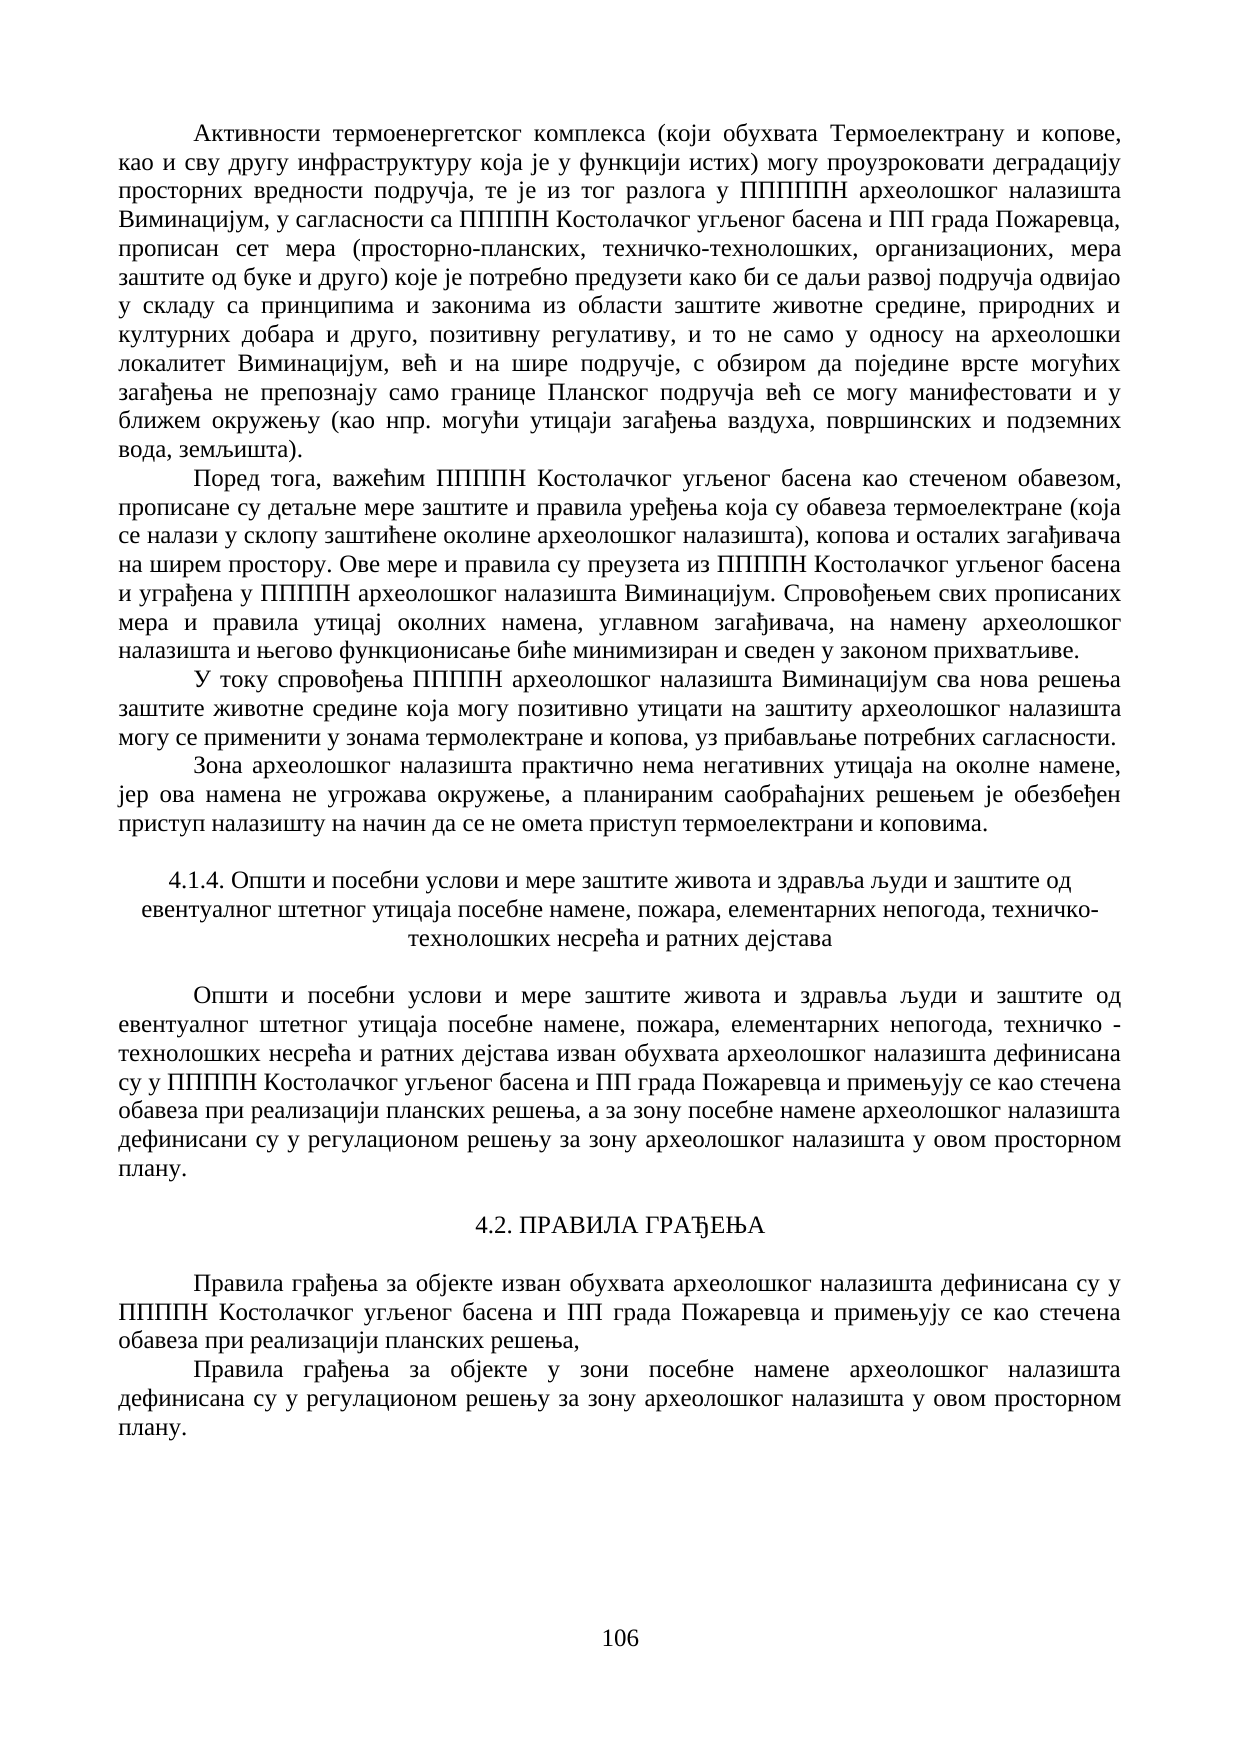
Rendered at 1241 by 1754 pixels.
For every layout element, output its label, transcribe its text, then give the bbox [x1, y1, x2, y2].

text Зонa археолошког налазишта практично нема негативних утицаја на околне намене, јер ова намена не угрожава окружење, а планираним саобраћајних решењем је обезбеђен приступ налазишту на начин да се не омета приступ термоелектрани и коповима. [118, 751, 1122, 837]
text Општи и посебни услови и мере заштите живота и здравља људи и заштите од евентуалног штетног утицаја посебне намене, пожара, елементарних непогода, техничко -технолошких несрећа и ратних дејстава изван обухвата археолошког налазишта дефинисана су у ППППН Костолачког угљеног басена и ПП града Пожаревца и примењују се као стечена обавеза при реализацији планских решења, а за зону посебне намене археолошког налазишта дефинисани су у регулационом решењу за зону археолошког налазишта у овом просторном плану. [118, 981, 1122, 1182]
text 4.1.4. Општи и посебни услови и мере заштите живота и здравља људи и заштите од евентуалног штетног утицаја посебне намене, пожара, елементарних непогода, техничко-технолошких несрећа и ратних дејстава [118, 866, 1122, 952]
text У току спровођења ППППН археолошког налазишта Виминацијум сва нова решења заштите животне средине која могу позитивно утицати на заштиту археолошког налазишта могу се применити у зонама термолектране и копова, уз прибављање потребних сагласности. [118, 664, 1122, 751]
text 4.2. ПРАВИЛА ГРАЂЕЊА [118, 1182, 1122, 1239]
text Активности термоенергетског комплекса (који обухвата Термоелектрану и копове, као и сву другу инфраструктуру која је у функцији истих) могу проузроковати деградацију просторних вредности подручја, те је из тог разлога у ПППППН археолошког налазишта Виминацијум, у сагласности са ППППН Костолачког угљеног басена и ПП града Пожаревца, прописан сет мера (просторно-планских, техничко-технолошких, организационих, мера заштите од буке и друго) које је потребно предузети како би се даљи развој подручја одвијао у складу са принципима и законима из области заштите животне средине, природних и културних добара и друго, позитивну регулативу, и то не само у односу на археолошки локалитет Виминацијум, већ и на шире подручје, с обзиром да поједине врсте могућих загађења не препознају само границе Планског подручја већ се могу манифестовати и у ближем окружењу (као нпр. могући утицаји загађења ваздуха, површинских и подземних вода, земљишта). [118, 118, 1122, 463]
text Правила грађења за објекте изван обухвата археолошког налазишта дефинисана су у ППППН Костолачког угљеног басена и ПП града Пожаревца и примењују се као стечена обавеза при реализацији планских решења, [118, 1268, 1122, 1354]
text Правила грађења за објекте у зони посебне намене археолошког налазишта дефинисана су у регулационом решењу за зону археолошког налазишта у овом просторном плану. [118, 1354, 1122, 1441]
text Поред тога, важећим ППППН Костолачког угљеног басена као стеченом обавезом, прописане су детаљне мере заштите и правила уређења која су обавеза термоелектране (која се налази у склопу заштићене околине археолошког налазишта), копова и осталих загађивача на ширем простору. Ове мере и правила су преузета из ППППН Костолачког угљеног басена и уграђена у ППППН археолошког налазишта Виминацијум. Спровођењем свих прописаних мера и правила утицај околних намена, углавном загађивача, на намену археолошког налазишта и његово функционисање биће минимизиран и сведен у законом прихватљиве. [118, 463, 1122, 664]
